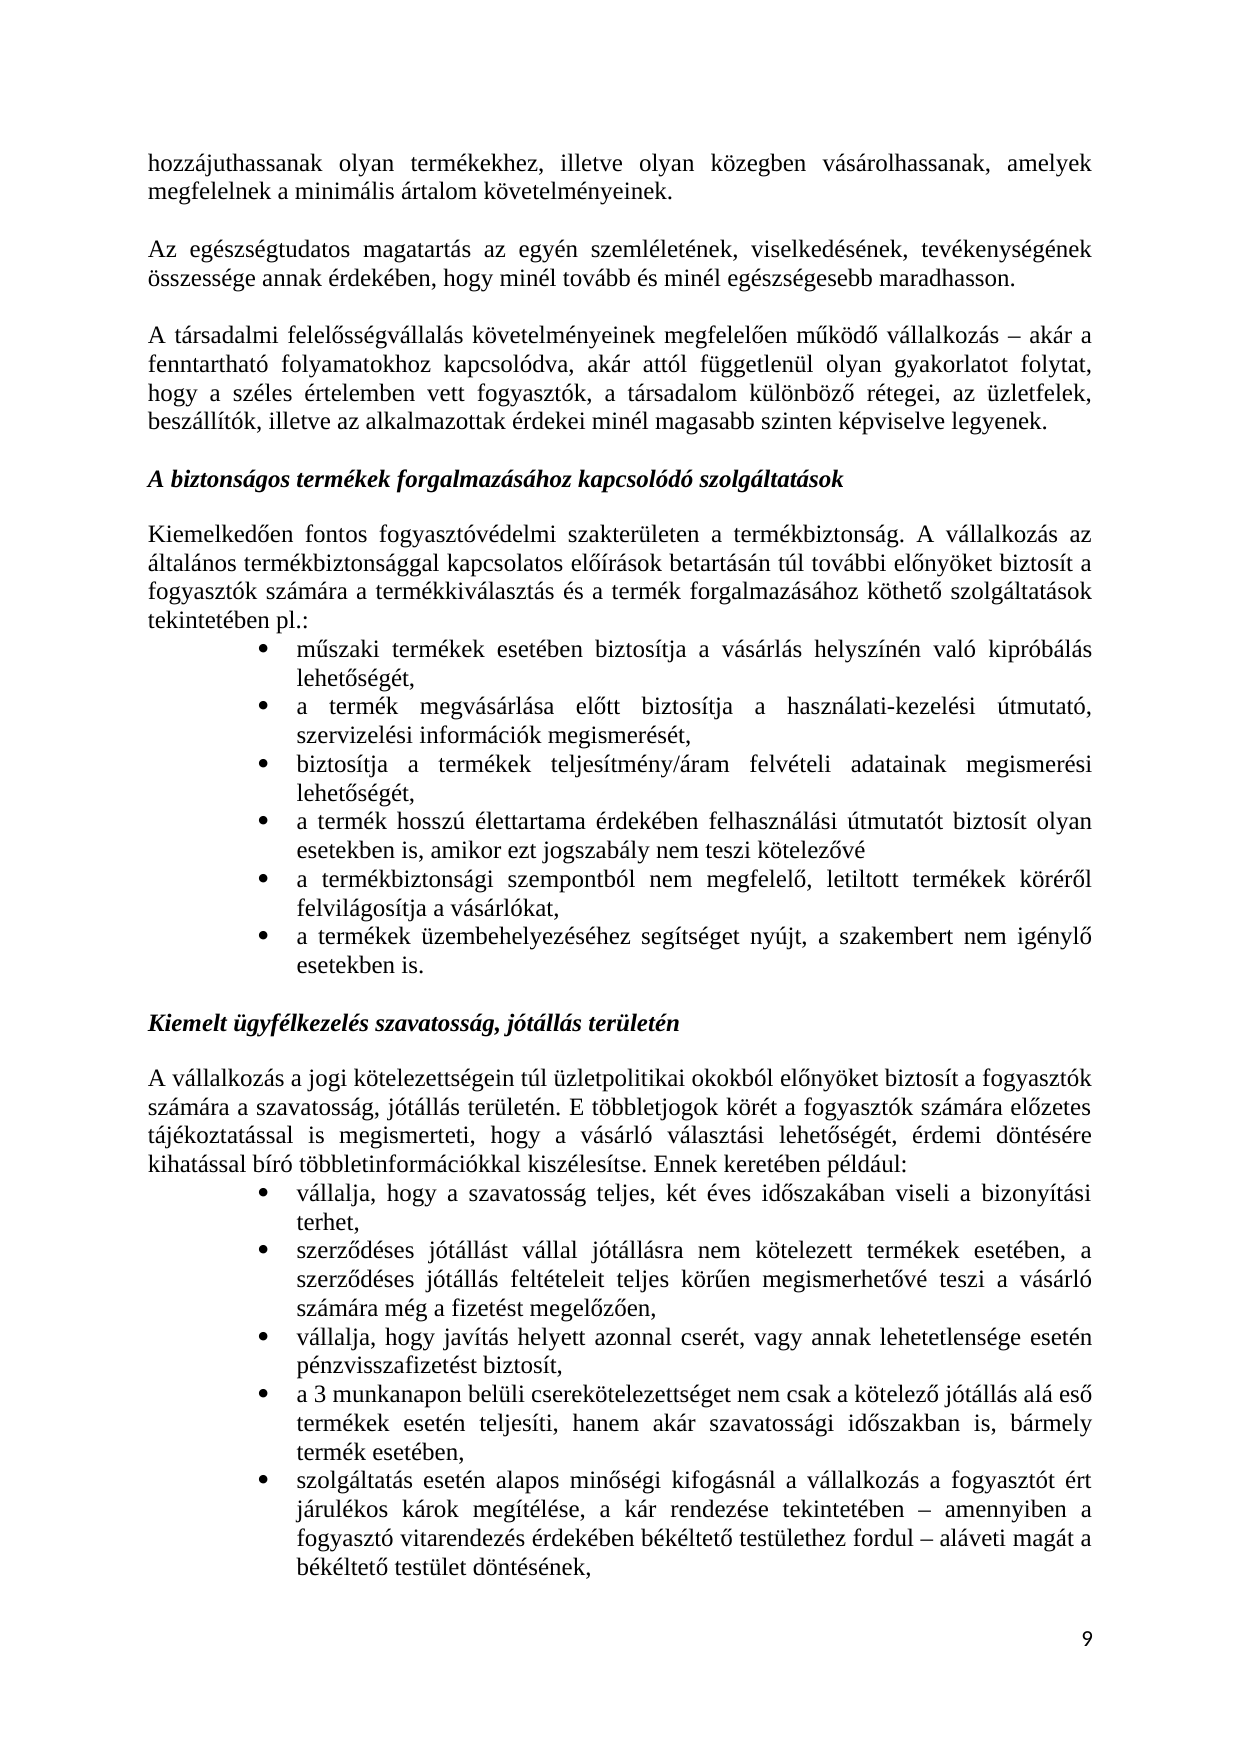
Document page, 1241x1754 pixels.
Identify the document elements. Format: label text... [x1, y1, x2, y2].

list a 3 munkanapon belüli cserekötelezettséget nem csak a kötelező jótállás alá eső termékek esetén teljesíti, hanem akár szavatossági időszakban is, bármely termék esetében, [259, 1379, 1093, 1465]
list a termék megvásárlása előtt biztosítja a használati-kezelési útmutató, szervizelési információk megismerését, [259, 691, 1093, 749]
text A vállalkozás a jogi kötelezettségein túl üzletpolitikai okokból előnyöket biztosít a fogyasztók számára a szavatosság, jótállás területén. E többletjogok körét a fogyasztók számára előzetes tájékoztatással is megismerteti, hogy a vásárló választási lehetőségét, érdemi döntésére kihatással bíró többletinformációkkal kiszélesítse. Ennek keretében például: [148, 1063, 1093, 1178]
list a termék hosszú élettartama érdekében felhasználási útmutatót biztosít olyan esetekben is, amikor ezt jogszabály nem teszi kötelezővé [259, 806, 1093, 864]
list vállalja, hogy a szavatosság teljes, két éves időszakában viseli a bizonyítási terhet, [259, 1178, 1093, 1235]
text Az egészségtudatos magatartás az egyén szemléletének, viselkedésének, tevékenységének összessége annak érdekében, hogy minél tovább és minél egészségesebb maradhasson. [148, 234, 1093, 291]
list a termékek üzembehelyezéséhez segítséget nyújt, a szakembert nem igénylő esetekben is. [259, 921, 1093, 979]
text Kiemelkedően fontos fogyasztóvédelmi szakterületen a termékbiztonság. A vállalkozás az általános termékbiztonsággal kapcsolatos előírások betartásán túl további előnyöket biztosít a fogyasztók számára a termékkiválasztás és a termék forgalmazásához köthető szolgáltatások tekintetében pl.: [148, 519, 1093, 634]
list A társadalmi felelősségvállalás követelményeinek megfelelően működő vállalkozás – akár a fenntartható folyamatokhoz kapcsolódva, akár attól függetlenül olyan gyakorlatot folytat, hogy a széles értelemben vett fogyasztók, a társadalom különböző rétegei, az üzletfelek, beszállítók, illetve az alkalmazottak érdekei minél magasabb szinten képviselve legyenek. [148, 320, 1093, 435]
list műszaki termékek esetében biztosítja a vásárlás helyszínén való kipróbálás lehetőségét, [259, 634, 1093, 691]
subtitle Kiemelt ügyfélkezelés szavatosság, jótállás területén [148, 1008, 1093, 1036]
subtitle A biztonságos termékek forgalmazásához kapcsolódó szolgáltatások [148, 464, 1093, 493]
list biztosítja a termékek teljesítmény/áram felvételi adatainak megismerési lehetőségét, [259, 749, 1093, 806]
list szolgáltatás esetén alapos minőségi kifogásnál a vállalkozás a fogyasztót ért járulékos károk megítélése, a kár rendezése tekintetében – amennyiben a fogyasztó vitarendezés érdekében békéltető testülethez fordul – aláveti magát a békéltető testület döntésének, [259, 1465, 1093, 1580]
list a termékbiztonsági szempontból nem megfelelő, letiltott termékek köréről felvilágosítja a vásárlókat, [259, 864, 1093, 921]
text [148, 148, 1093, 205]
list vállalja, hogy javítás helyett azonnal cserét, vagy annak lehetetlensége esetén pénzvisszafizetést biztosít, [259, 1322, 1093, 1379]
list szerződéses jótállást vállal jótállásra nem kötelezett termékek esetében, a szerződéses jótállás feltételeit teljes körűen megismerhetővé teszi a vásárló számára még a fizetést megelőzően, [259, 1235, 1093, 1322]
